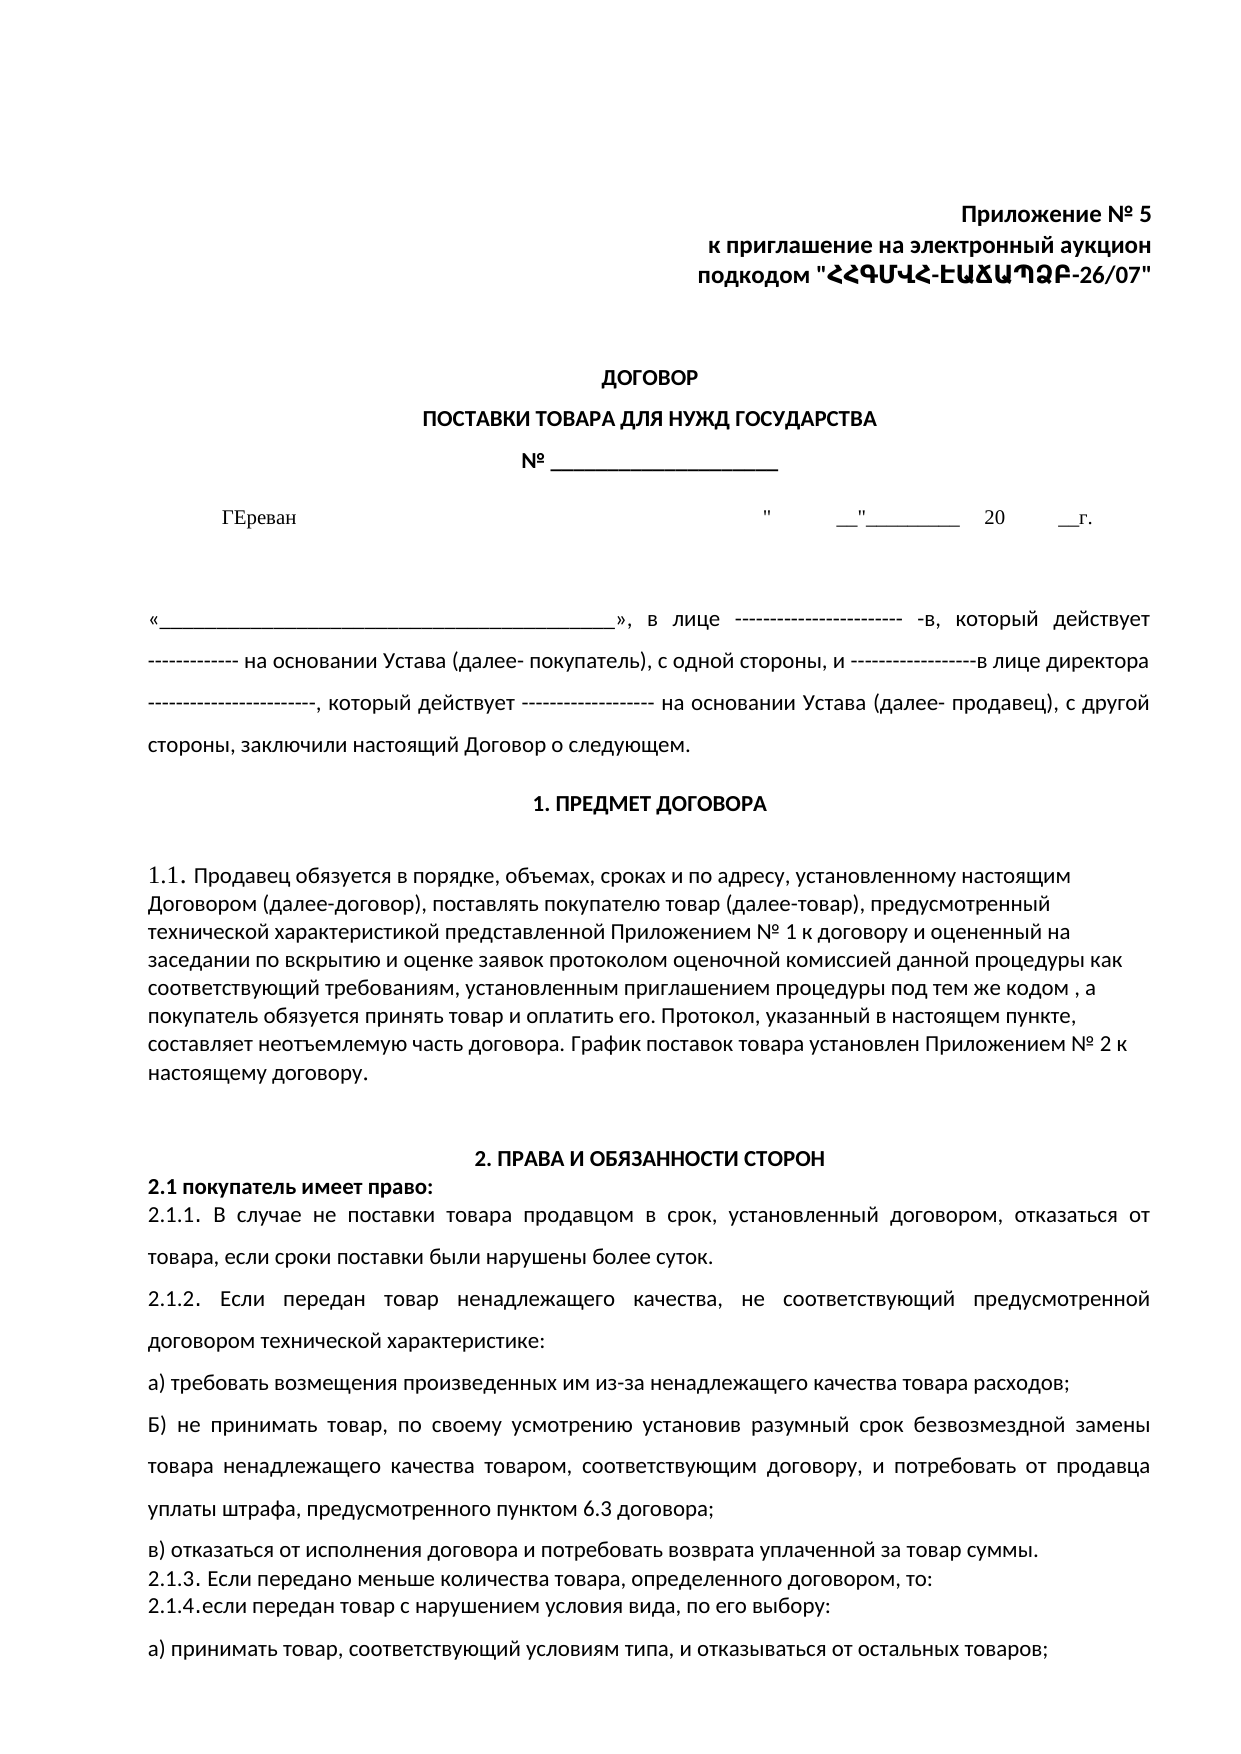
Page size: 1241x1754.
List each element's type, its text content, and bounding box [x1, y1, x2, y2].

text к приглашение на электронный аукцион [177, 229, 1152, 259]
list 2.1.1․ В случае не поставки товара продавцом в срок, установленный договором, отказаться от товара, если сроки поставки были нарушены более суток. [148, 1200, 1152, 1270]
text в) отказаться от исполнения договора и потребовать возврата уплаченной за товар суммы. [148, 1536, 1152, 1564]
text Приложение № 5 [148, 198, 1152, 229]
text ПОСТАВКИ ТОВАРА ДЛЯ НУЖД ГОСУДАРСТВА [148, 404, 1152, 433]
list 2. ПРАВА И ОБЯЗАННОСТИ СТОРОН [148, 1144, 1152, 1172]
list Б) не принимать товар, по своему усмотрению установив разумный срок безвозмездной замены товара ненадлежащего качества товаром, соответствующим договору, и потребовать от продавца уплаты штрафа, предусмотренного пунктом 6.3 договора; [148, 1410, 1152, 1522]
text ДОГОВОР [148, 363, 1152, 391]
table_header " __"_________ 20 __г. [620, 505, 1104, 546]
text подкодом "ՀՀԳՄՎՀ-ԷԱՃԱՊՁԲ-26/07" [177, 259, 1152, 290]
list 2.1.2․ Если передан товар ненадлежащего качества, не соответствующий предусмотренной договором технической характеристике: [148, 1284, 1152, 1354]
text № ____________________ [148, 447, 1152, 474]
text 1.1․ Продавец обязуется в порядке, объемах, сроках и по адресу, установленному настоящим Договором (далее-договор), поставлять покупателю товар (далее-товар), предусмотренный технической характеристикой представленной Приложением № 1 к договору и оцененный на заседании по вскрытию и оценке заявок протоколом оценочной комиссией данной процедуры как соответствующий требованиям, установленным приглашением процедуры под тем же кодом , а покупатель обязуется принять товар и оплатить его. Протокол, указанный в настоящем пункте, составляет неотъемлемую часть договора. График поставок товара установлен Приложением № 2 к настоящему договору. [148, 860, 1152, 1087]
text 2.1 покупатель имеет право: [148, 1172, 1152, 1200]
list а) требовать возмещения произведенных им из-за ненадлежащего качества товара расходов; [148, 1368, 1152, 1396]
list а) принимать товар, соответствующий условиям типа, и отказываться от остальных товаров; [148, 1634, 1152, 1662]
text «________________________________________», в лице ------------------------ -в, который действует ------------- на основании Устава (далее- покупатель), с одной стороны, и ------------------в лице директора ------------------------, который действует ------------------- на основании Устава (далее- продавец), с другой стороны, заключили настоящий Договор о следующем. [148, 604, 1152, 758]
list 2.1.4․если передан товар с нарушением условия вида, по его выбору: [148, 1592, 1152, 1620]
text 1. ПРЕДМЕТ ДОГОВОРА [148, 789, 1152, 817]
text 2.1.3․ Если передано меньше количества товара, определенного договором, то: [148, 1564, 1152, 1592]
table_header ГЕреван [136, 505, 620, 546]
